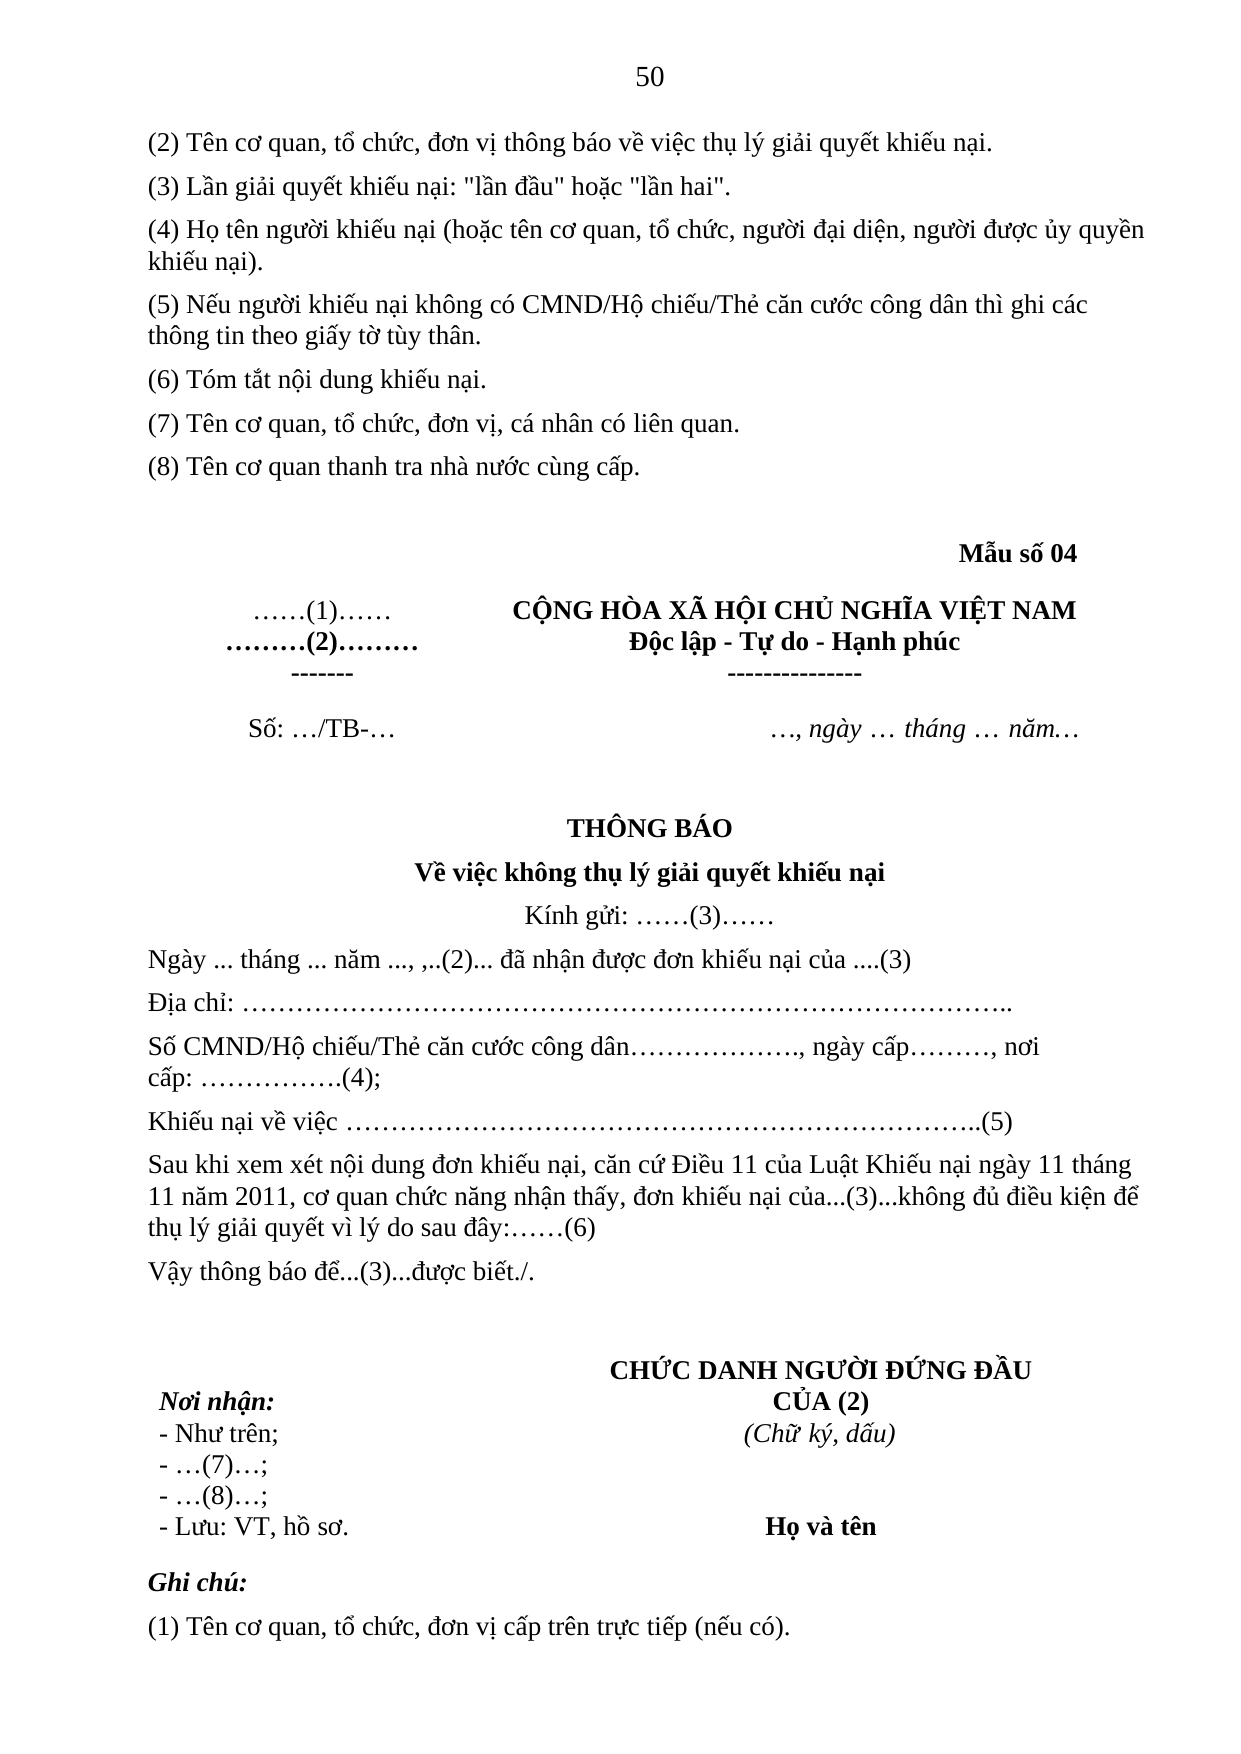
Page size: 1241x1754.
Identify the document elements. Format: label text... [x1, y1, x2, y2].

text Mẫu số 04 [148, 538, 1152, 569]
text (8) Tên cơ quan thanh tra nhà nước cùng cấp. [148, 450, 1152, 481]
text THÔNG BÁO [148, 812, 1152, 843]
text (6) Tóm tắt nội dung khiếu nại. [148, 363, 1152, 394]
text (5) Nếu người khiếu nại không có CMND/Hộ chiếu/Thẻ căn cước công dân thì ghi các thông tin theo giấy tờ tùy thân. [148, 288, 1152, 351]
text Ghi chú: [148, 1566, 1152, 1597]
text Về việc không thụ lý giải quyết khiếu nại [148, 856, 1152, 887]
table_cell …, ngày … tháng … năm… [496, 700, 1093, 756]
text (1) Tên cơ quan, tổ chức, đơn vị cấp trên trực tiếp (nếu có). [148, 1610, 1152, 1641]
text Vậy thông báo để...(3)...được biết./. [148, 1254, 1152, 1286]
text Địa chỉ: ………………………………………………………………………….. [148, 987, 1152, 1018]
table_header Nơi nhận: - Như trên; - …(7)…; - …(8)…; - Lưu: VT, hồ sơ. [148, 1342, 571, 1554]
text (7) Tên cơ quan, tổ chức, đơn vị, cá nhân có liên quan. [148, 407, 1152, 438]
text Số CMND/Hộ chiếu/Thẻ căn cước công dân………………., ngày cấp………, nơi cấp: …………….(4); [148, 1030, 1152, 1092]
text Kính gửi: ……(3)…… [148, 899, 1152, 930]
text (2) Tên cơ quan, tổ chức, đơn vị thông báo về việc thụ lý giải quyết khiếu nại. [148, 126, 1152, 157]
text Sau khi xem xét nội dung đơn khiếu nại, căn cứ Điều 11 của Luật Khiếu nại ngày 11 tháng 11 năm 2011, cơ quan chức năng nhận thấy, đơn khiếu nại của...(3)...không đủ điều kiện để thụ lý giải quyết vì lý do sau đây:……(6) [148, 1149, 1152, 1242]
text Khiếu nại về việc ……………………………………………………………..(5) [148, 1105, 1152, 1136]
text (3) Lần giải quyết khiếu nại: "lần đầu" hoặc "lần hai". [148, 170, 1152, 201]
table_header CỘNG HÒA XÃ HỘI CHỦ NGHĨA VIỆT NAM Độc lập - Tự do - Hạnh phúc --------------- [496, 581, 1093, 700]
table_header ……(1)…… ………(2)……… ------- [148, 581, 496, 700]
text Ngày ... tháng ... năm ..., ,..(2)... đã nhận được đơn khiếu nại của ....(3) [148, 943, 1152, 974]
table_header CHỨC DANH NGƯỜI ĐỨNG ĐẦU CỦA (2) (Chữ ký, dấu) Họ và tên [571, 1342, 1070, 1554]
table_cell Số: …/TB-… [148, 700, 496, 756]
text (4) Họ tên người khiếu nại (hoặc tên cơ quan, tổ chức, người đại diện, người được ủy quyền khiếu nại). [148, 213, 1152, 276]
